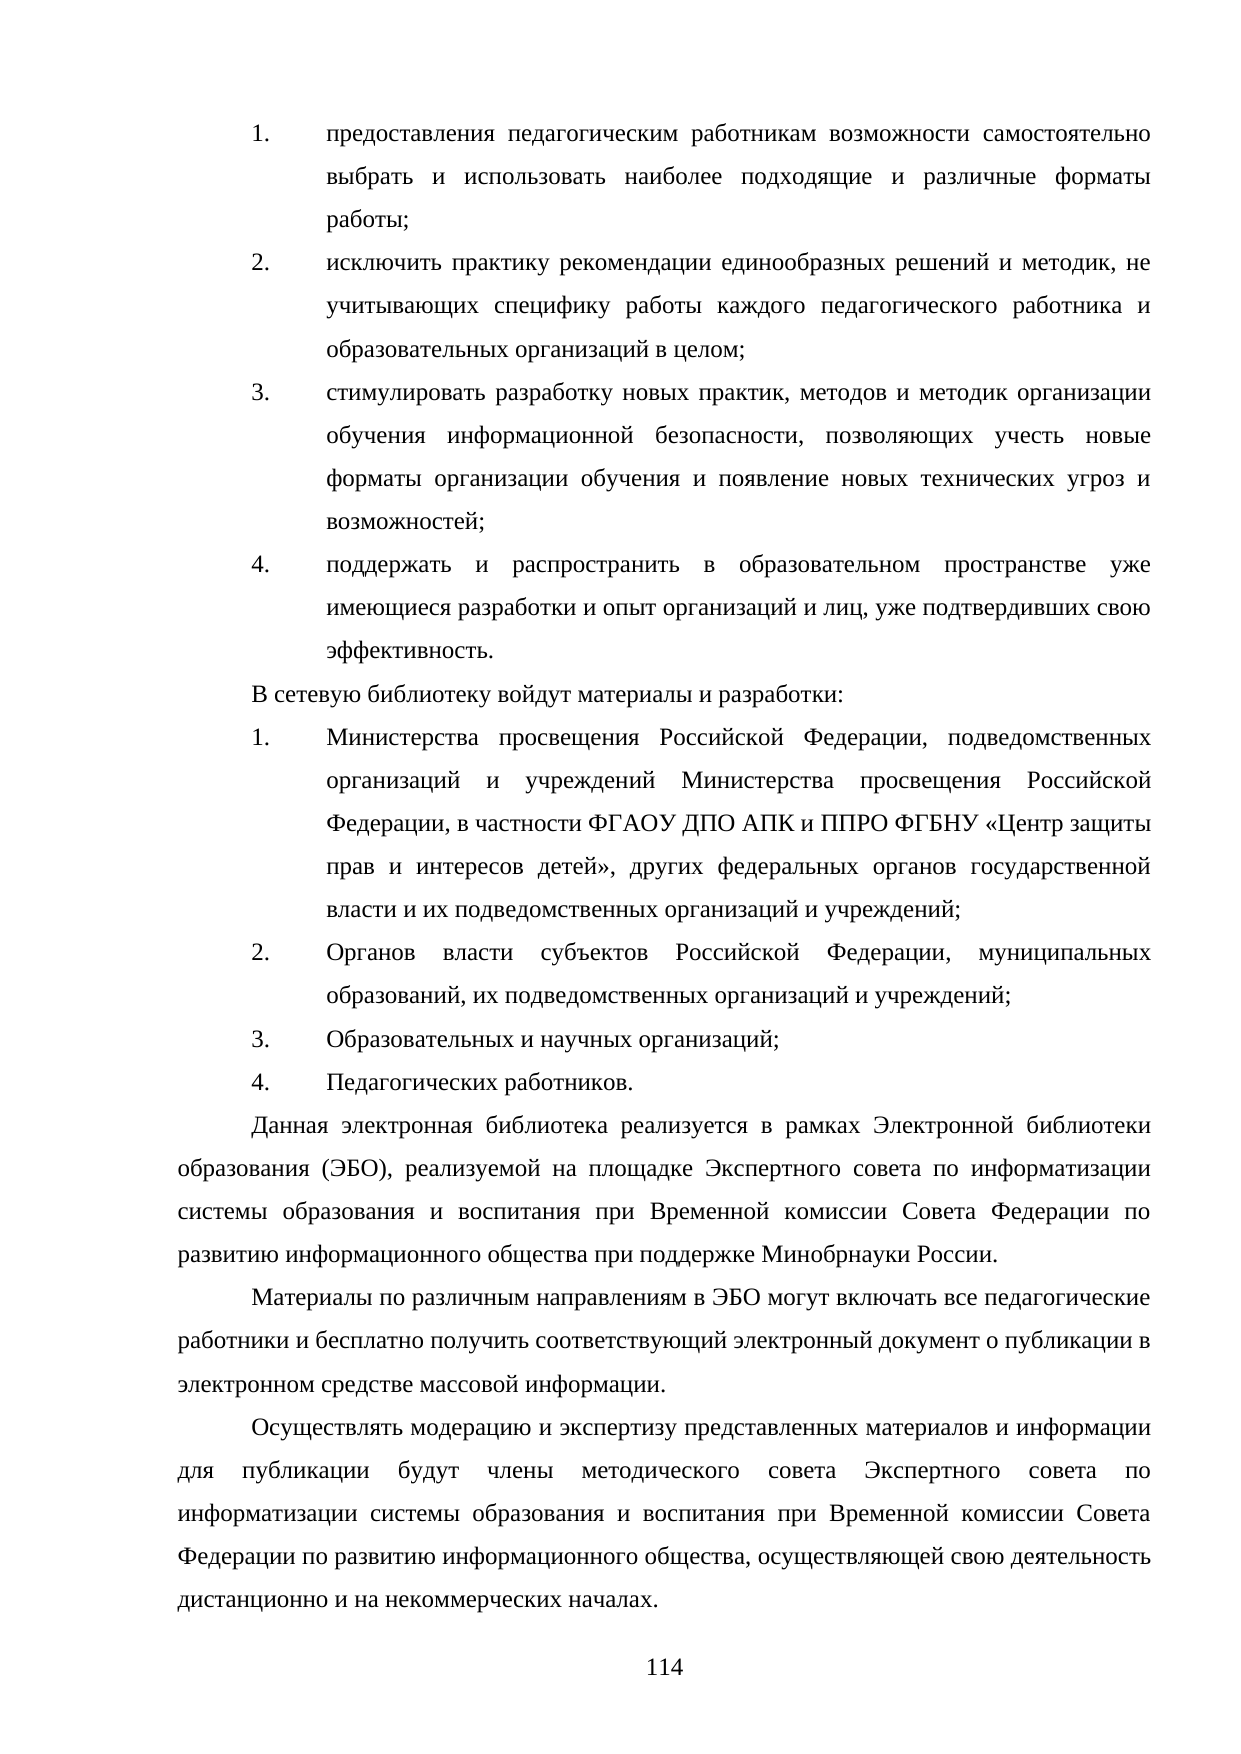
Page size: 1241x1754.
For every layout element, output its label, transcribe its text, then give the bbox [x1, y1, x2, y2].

text Осуществлять модерацию и экспертизу представленных материалов и информации для публикации будут члены методического совета Экспертного совета по информатизации системы образования и воспитания при Временной комиссии Совета Федерации по развитию информационного общества, осуществляющей свою деятельность дистанционно и на некоммерческих началах. [177, 1412, 1152, 1613]
list Образовательных и научных организаций; [251, 1024, 1152, 1052]
list Органов власти субъектов Российской Федерации, муниципальных образований, их подведомственных организаций и учреждений; [251, 937, 1152, 1009]
text Данная электронная библиотека реализуется в рамках Электронной библиотеки образования (ЭБО), реализуемой на площадке Экспертного совета по информатизации системы образования и воспитания при Временной комиссии Совета Федерации по развитию информационного общества при поддержке Минобрнауки России. [177, 1110, 1152, 1268]
text В сетевую библиотеку войдут материалы и разработки: [177, 679, 1152, 707]
list стимулировать разработку новых практик, методов и методик организации обучения информационной безопасности, позволяющих учесть новые форматы организации обучения и появление новых технических угроз и возможностей; [251, 377, 1152, 535]
list исключить практику рекомендации единообразных решений и методик, не учитывающих специфику работы каждого педагогического работника и образовательных организаций в целом; [251, 247, 1152, 362]
list Министерства просвещения Российской Федерации, подведомственных организаций и учреждений Министерства просвещения Российской Федерации, в частности ФГАОУ ДПО АПК и ППРО ФГБНУ «Центр защиты прав и интересов детей», других федеральных органов государственной власти и их подведомственных организаций и учреждений; [251, 722, 1152, 923]
list Педагогических работников. [251, 1067, 1152, 1096]
list поддержать и распространить в образовательном пространстве уже имеющиеся разработки и опыт организаций и лиц, уже подтвердивших свою эффективность. [251, 549, 1152, 664]
list предоставления педагогическим работникам возможности самостоятельно выбрать и использовать наиболее подходящие и различные форматы работы; [251, 118, 1152, 233]
text Материалы по различным направлениям в ЭБО могут включать все педагогические работники и бесплатно получить соответствующий электронный документ о публикации в электронном средстве массовой информации. [177, 1282, 1152, 1397]
